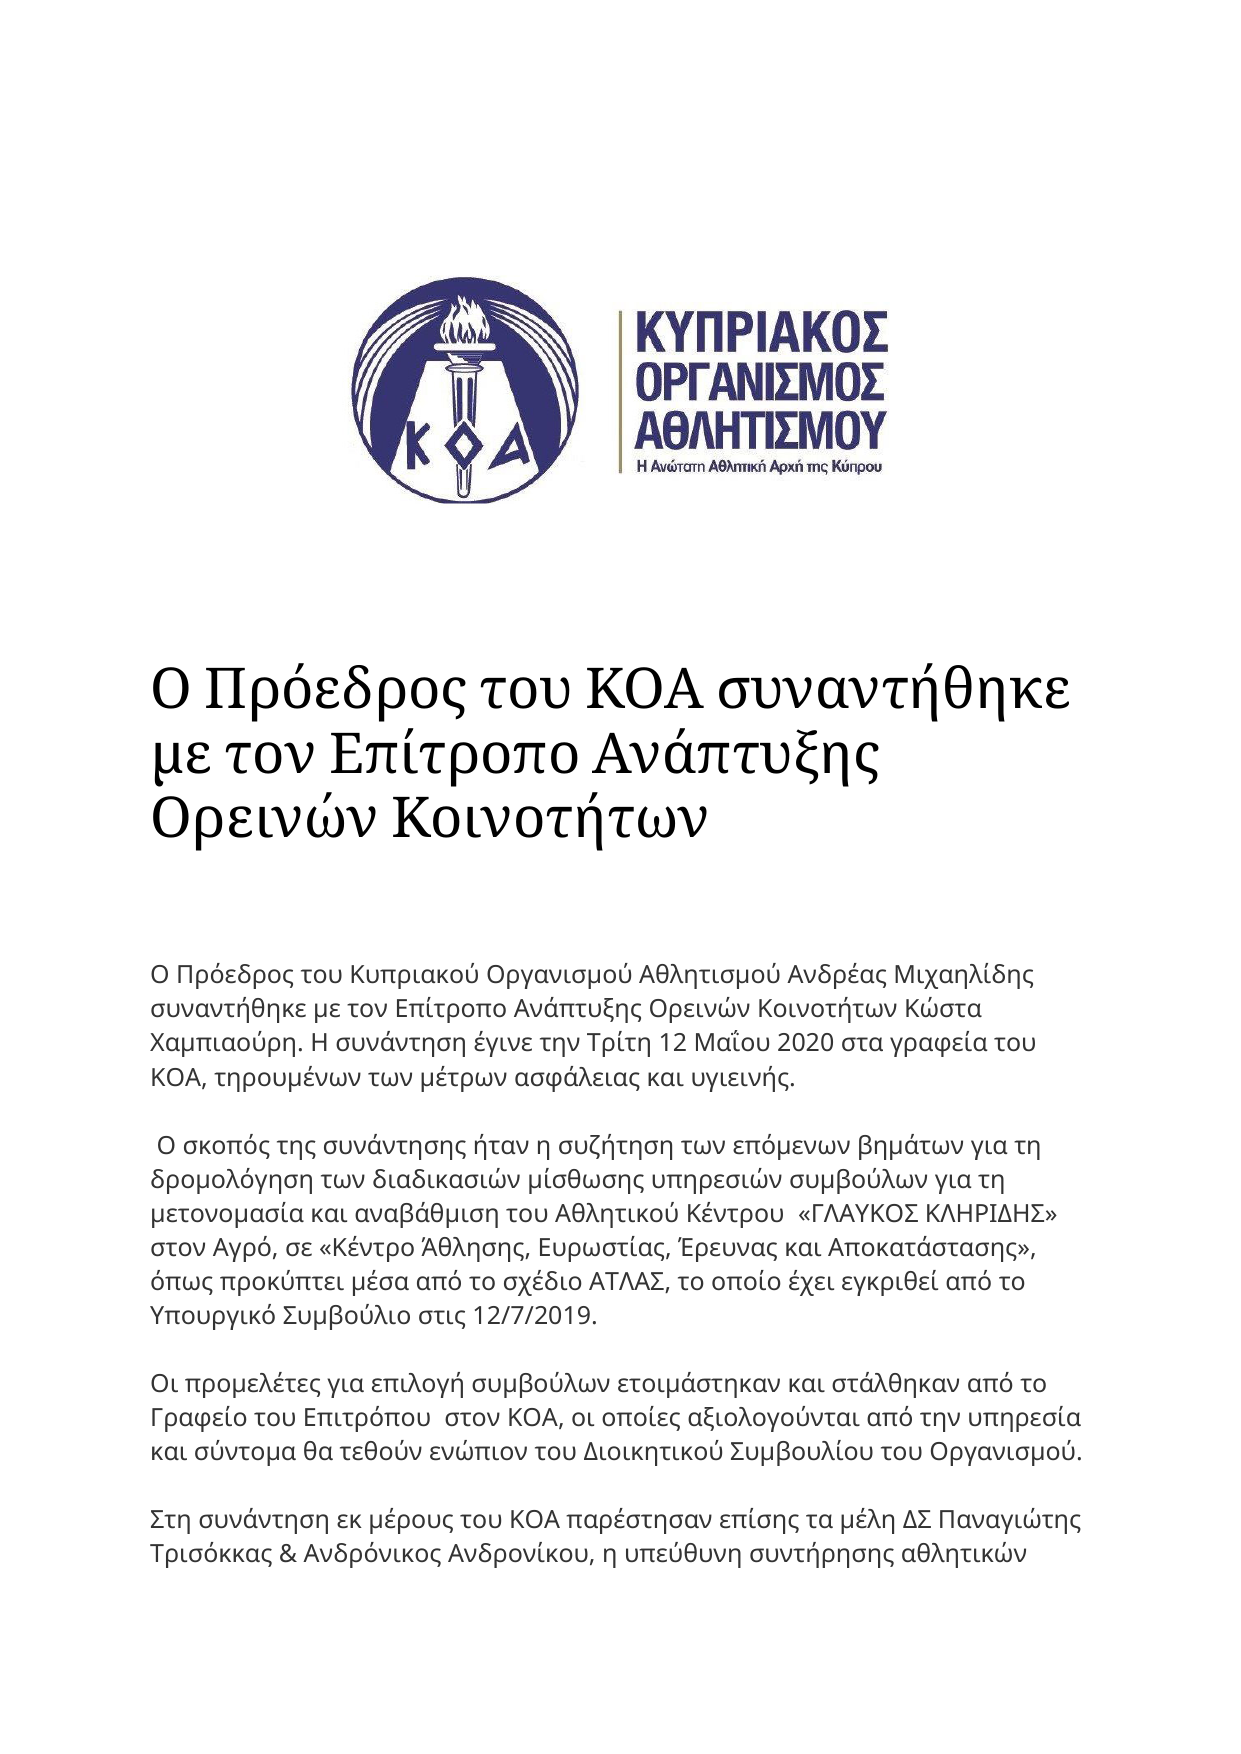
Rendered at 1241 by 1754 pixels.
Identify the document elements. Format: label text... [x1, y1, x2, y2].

picture [150, 150, 1087, 630]
subtitle Ο Πρόεδρος του ΚΟΑ συναντήθηκε με τον Επίτροπο Ανάπτυξης Ορεινών Κοινοτήτων [150, 658, 1090, 852]
